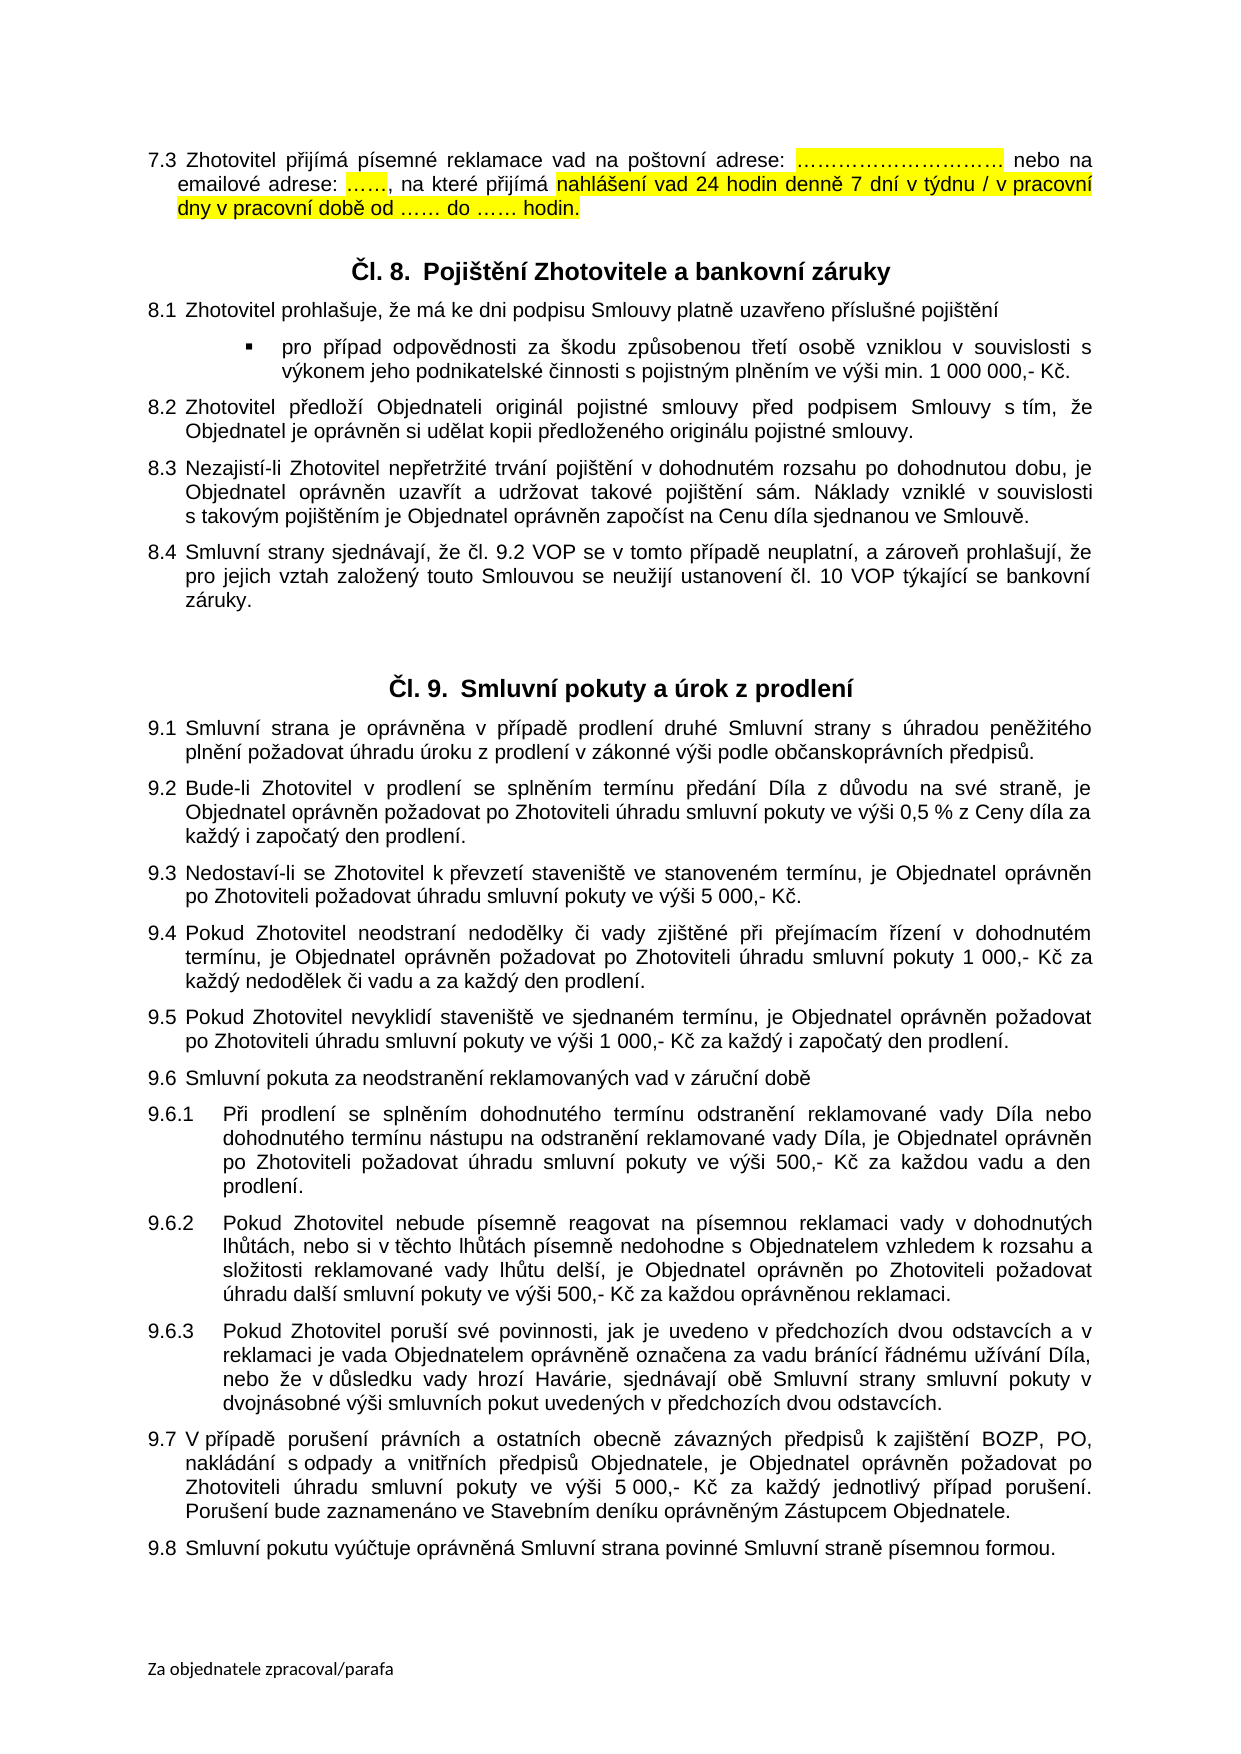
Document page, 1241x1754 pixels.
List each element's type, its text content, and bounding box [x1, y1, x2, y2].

list Smluvní pokuta za neodstranění reklamovaných vad v záruční době [148, 1066, 1093, 1089]
list Smluvní strana je oprávněna v případě prodlení druhé Smluvní strany s úhradou peněžitého plnění požadovat úhradu úroku z prodlení v zákonné výši podle občanskoprávních předpisů. [148, 716, 1093, 763]
list 7.3 Zhotovitel přijímá písemné reklamace vad na poštovní adrese: ………………………… nebo na emailové adrese: ……, na které přijímá nahlášení vad 24 hodin denně 7 dní v týdnu / v pracovní dny v pracovní době od …… do …… hodin. [580, 148, 1093, 219]
list pro případ odpovědnosti za škodu způsobenou třetí osobě vzniklou v souvislosti s výkonem jeho podnikatelské činnosti s pojistným plněním ve výši min. 1 000 000,- Kč. [244, 335, 1093, 383]
list Zhotovitel prohlašuje, že má ke dni podpisu Smlouvy platně uzavřeno příslušné pojištění [148, 298, 1093, 322]
list Pokud Zhotovitel neodstraní nedodělky či vady zjištěné při přejímacím řízení v dohodnutém termínu, je Objednatel oprávněn požadovat po Zhotoviteli úhradu smluvní pokuty 1 000,- Kč za každý nedodělek či vadu a za každý den prodlení. [148, 921, 1093, 993]
list Smluvní pokutu vyúčtuje oprávněná Smluvní strana povinné Smluvní straně písemnou formou. [148, 1535, 1093, 1559]
list Zhotovitel předloží Objednateli originál pojistné smlouvy před podpisem Smlouvy s tím, že Objednatel je oprávněn si udělat kopii předloženého originálu pojistné smlouvy. [148, 395, 1093, 443]
list V případě porušení právních a ostatních obecně závazných předpisů k zajištění BOZP, PO, nakládání s odpady a vnitřních předpisů Objednatele, je Objednatel oprávněn požadovat po Zhotoviteli úhradu smluvní pokuty ve výši 5 000,- Kč za každý jednotlivý případ porušení. Porušení bude zaznamenáno ve Stavebním deníku oprávněným Zástupcem Objednatele. [148, 1427, 1093, 1523]
list Čl. 9. Smluvní pokuty a úrok z prodlení [149, 674, 1093, 703]
list Nedostaví-li se Zhotovitel k převzetí staveniště ve stanoveném termínu, je Objednatel oprávněn po Zhotoviteli požadovat úhradu smluvní pokuty ve výši 5 000,- Kč. [148, 860, 1093, 908]
list Pokud Zhotovitel nevyklidí staveniště ve sjednaném termínu, je Objednatel oprávněn požadovat po Zhotoviteli úhradu smluvní pokuty ve výši 1 000,- Kč za každý i započatý den prodlení. [148, 1005, 1093, 1053]
list Při prodlení se splněním dohodnutého termínu odstranění reklamované vady Díla nebo dohodnutého termínu nástupu na odstranění reklamované vady Díla, je Objednatel oprávněn po Zhotoviteli požadovat úhradu smluvní pokuty ve výši 500,- Kč za každou vadu a den prodlení. [148, 1102, 1093, 1198]
list Pokud Zhotovitel poruší své povinnosti, jak je uvedeno v předchozích dvou odstavcích a v reklamaci je vada Objednatelem oprávněně označena za vadu bránící řádnému užívání Díla, nebo že v důsledku vady hrozí Havárie, sjednávají obě Smluvní strany smluvní pokuty v dvojnásobné výši smluvních pokut uvedených v předchozích dvou odstavcích. [148, 1319, 1093, 1414]
list Bude-li Zhotovitel v prodlení se splněním termínu předání Díla z důvodu na své straně, je Objednatel oprávněn požadovat po Zhotoviteli úhradu smluvní pokuty ve výši 0,5 % z Ceny díla za každý i započatý den prodlení. [148, 776, 1093, 848]
list Nezajistí-li Zhotovitel nepřetržité trvání pojištění v dohodnutém rozsahu po dohodnutou dobu, je Objednatel oprávněn uzavřít a udržovat takové pojištění sám. Náklady vzniklé v souvislosti s takovým pojištěním je Objednatel oprávněn započíst na Cenu díla sjednanou ve Smlouvě. [148, 456, 1093, 527]
list 7.3 Zhotovitel přijímá písemné reklamace vad na poštovní adrese: ………………………… nebo na emailové adrese: ……, na které přijímá nahlášení vad 24 hodin denně 7 dní v týdnu / v pracovní dny v pracovní době od …… do …… hodin. [148, 148, 796, 219]
list Čl. 8. Pojištění Zhotovitele a bankovní záruky [149, 257, 1093, 286]
list Pokud Zhotovitel nebude písemně reagovat na písemnou reklamaci vady v dohodnutých lhůtách, nebo si v těchto lhůtách písemně nedohodne s Objednatelem vzhledem k rozsahu a složitosti reklamované vady lhůtu delší, je Objednatel oprávněn po Zhotoviteli požadovat úhradu další smluvní pokuty ve výši 500,- Kč za každou oprávněnou reklamaci. [148, 1210, 1093, 1306]
list Smluvní strany sjednávají, že čl. 9.2 VOP se v tomto případě neuplatní, a zároveň prohlašují, že pro jejich vztah založený touto Smlouvou se neužijí ustanovení čl. 10 VOP týkající se bankovní záruky. [148, 540, 1093, 612]
